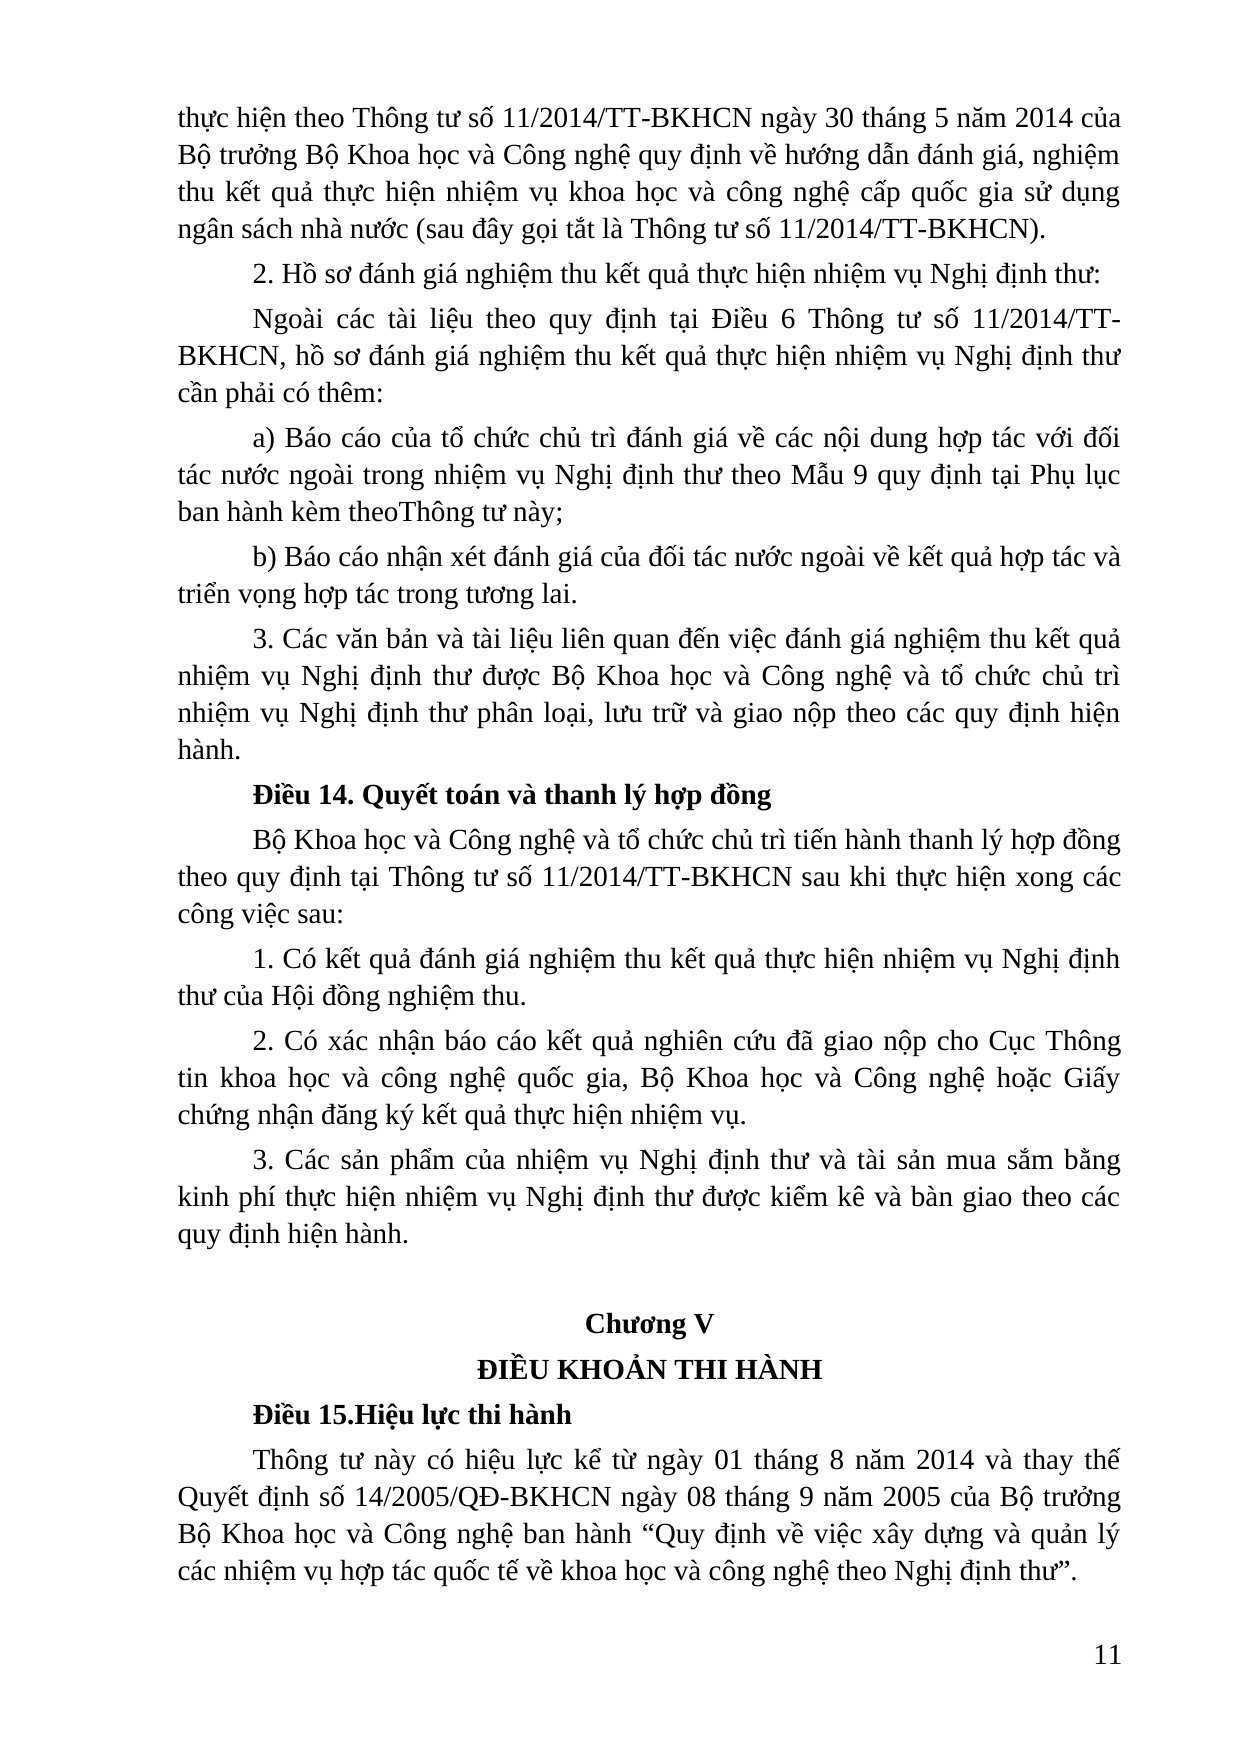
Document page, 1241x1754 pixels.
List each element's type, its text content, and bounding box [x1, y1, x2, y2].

text b) Báo cáo nhận xét đánh giá của đối tác nước ngoài về kết quả hợp tác và triển vọng hợp tác trong tương lai. [177, 539, 1122, 610]
text Thông tư này có hiệu lực kể từ ngày 01 tháng 8 năm 2014 và thay thế Quyết định số 14/2005/QĐ-BKHCN ngày 08 tháng 9 năm 2005 của Bộ trưởng Bộ Khoa học và Công nghệ ban hành “Quy định về việc xây dựng và quản lý các nhiệm vụ hợp tác quốc tế về khoa học và công nghệ theo Nghị định thư”. [177, 1442, 1122, 1586]
text 2. Có xác nhận báo cáo kết quả nghiên cứu đã giao nộp cho Cục Thông tin khoa học và công nghệ quốc gia, Bộ Khoa học và Công nghệ hoặc Giấy chứng nhận đăng ký kết quả thực hiện nhiệm vụ. [177, 1023, 1122, 1131]
text Điều 15.Hiệu lực thi hành [177, 1397, 1122, 1431]
text Bộ Khoa học và Công nghệ và tổ chức chủ trì tiến hành thanh lý hợp đồng theo quy định tại Thông tư số 11/2014/TT-BKHCN sau khi thực hiện xong các công việc sau: [177, 822, 1122, 930]
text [177, 100, 1122, 244]
text ĐIỀU KHOẢN THI HÀNH [177, 1352, 1122, 1385]
text Ngoài các tài liệu theo quy định tại Điều 6 Thông tư số 11/2014/TT-BKHCN, hồ sơ đánh giá nghiệm thu kết quả thực hiện nhiệm vụ Nghị định thư cần phải có thêm: [177, 301, 1122, 409]
text a) Báo cáo của tổ chức chủ trì đánh giá về các nội dung hợp tác với đối tác nước ngoài trong nhiệm vụ Nghị định thư theo Mẫu 9 quy định tại Phụ lục ban hành kèm theoThông tư này; [177, 420, 1122, 528]
text 3. Các sản phẩm của nhiệm vụ Nghị định thư và tài sản mua sắm bằng kinh phí thực hiện nhiệm vụ Nghị định thư được kiểm kê và bàn giao theo các quy định hiện hành. [177, 1142, 1122, 1250]
text 3. Các văn bản và tài liệu liên quan đến việc đánh giá nghiệm thu kết quả nhiệm vụ Nghị định thư được Bộ Khoa học và Công nghệ và tổ chức chủ trì nhiệm vụ Nghị định thư phân loại, lưu trữ và giao nộp theo các quy định hiện hành. [177, 621, 1122, 766]
text 2. Hồ sơ đánh giá nghiệm thu kết quả thực hiện nhiệm vụ Nghị định thư: [252, 256, 1122, 290]
text Điều 14. Quyết toán và thanh lý hợp đồng [177, 777, 1122, 811]
text 1. Có kết quả đánh giá nghiệm thu kết quả thực hiện nhiệm vụ Nghị định thư của Hội đồng nghiệm thu. [177, 941, 1122, 1012]
text Chương V [177, 1307, 1122, 1340]
